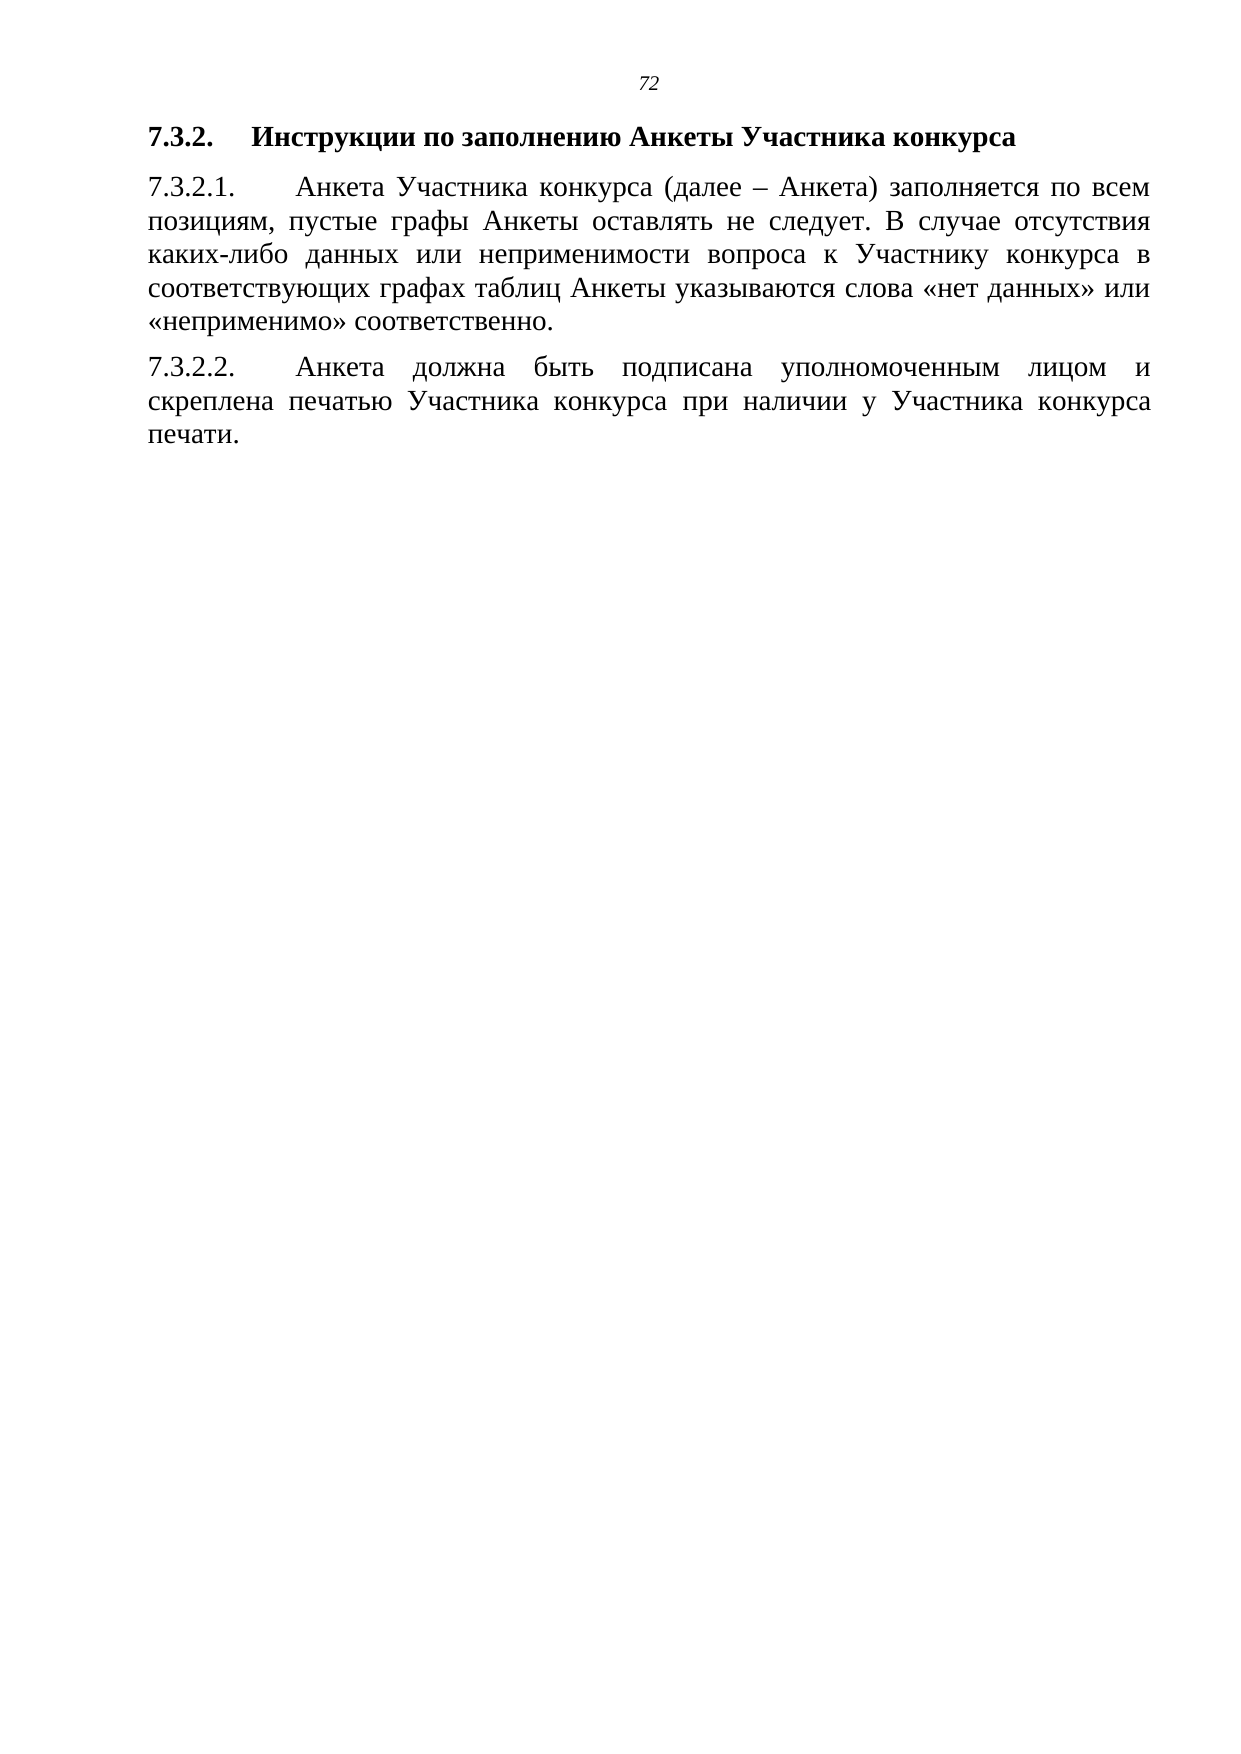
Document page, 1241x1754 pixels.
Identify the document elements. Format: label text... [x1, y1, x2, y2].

list 7.3.2. Инструкции по заполнению Анкеты Участника конкурса [148, 119, 1152, 152]
text 7.3.2.1. Анкета Участника конкурса (далее – Анкета) заполняется по всем позициям, пустые графы Анкеты оставлять не следует. В случае отсутствия каких-либо данных или неприменимости вопроса к Участнику конкурса в соответствующих графах таблиц Анкеты указываются слова «нет данных» или «неприменимо» соответственно. [148, 169, 1152, 337]
text 7.3.2.2. Анкета должна быть подписана уполномоченным лицом и скреплена печатью Участника конкурса при наличии у Участника конкурса печати. [148, 349, 1152, 450]
